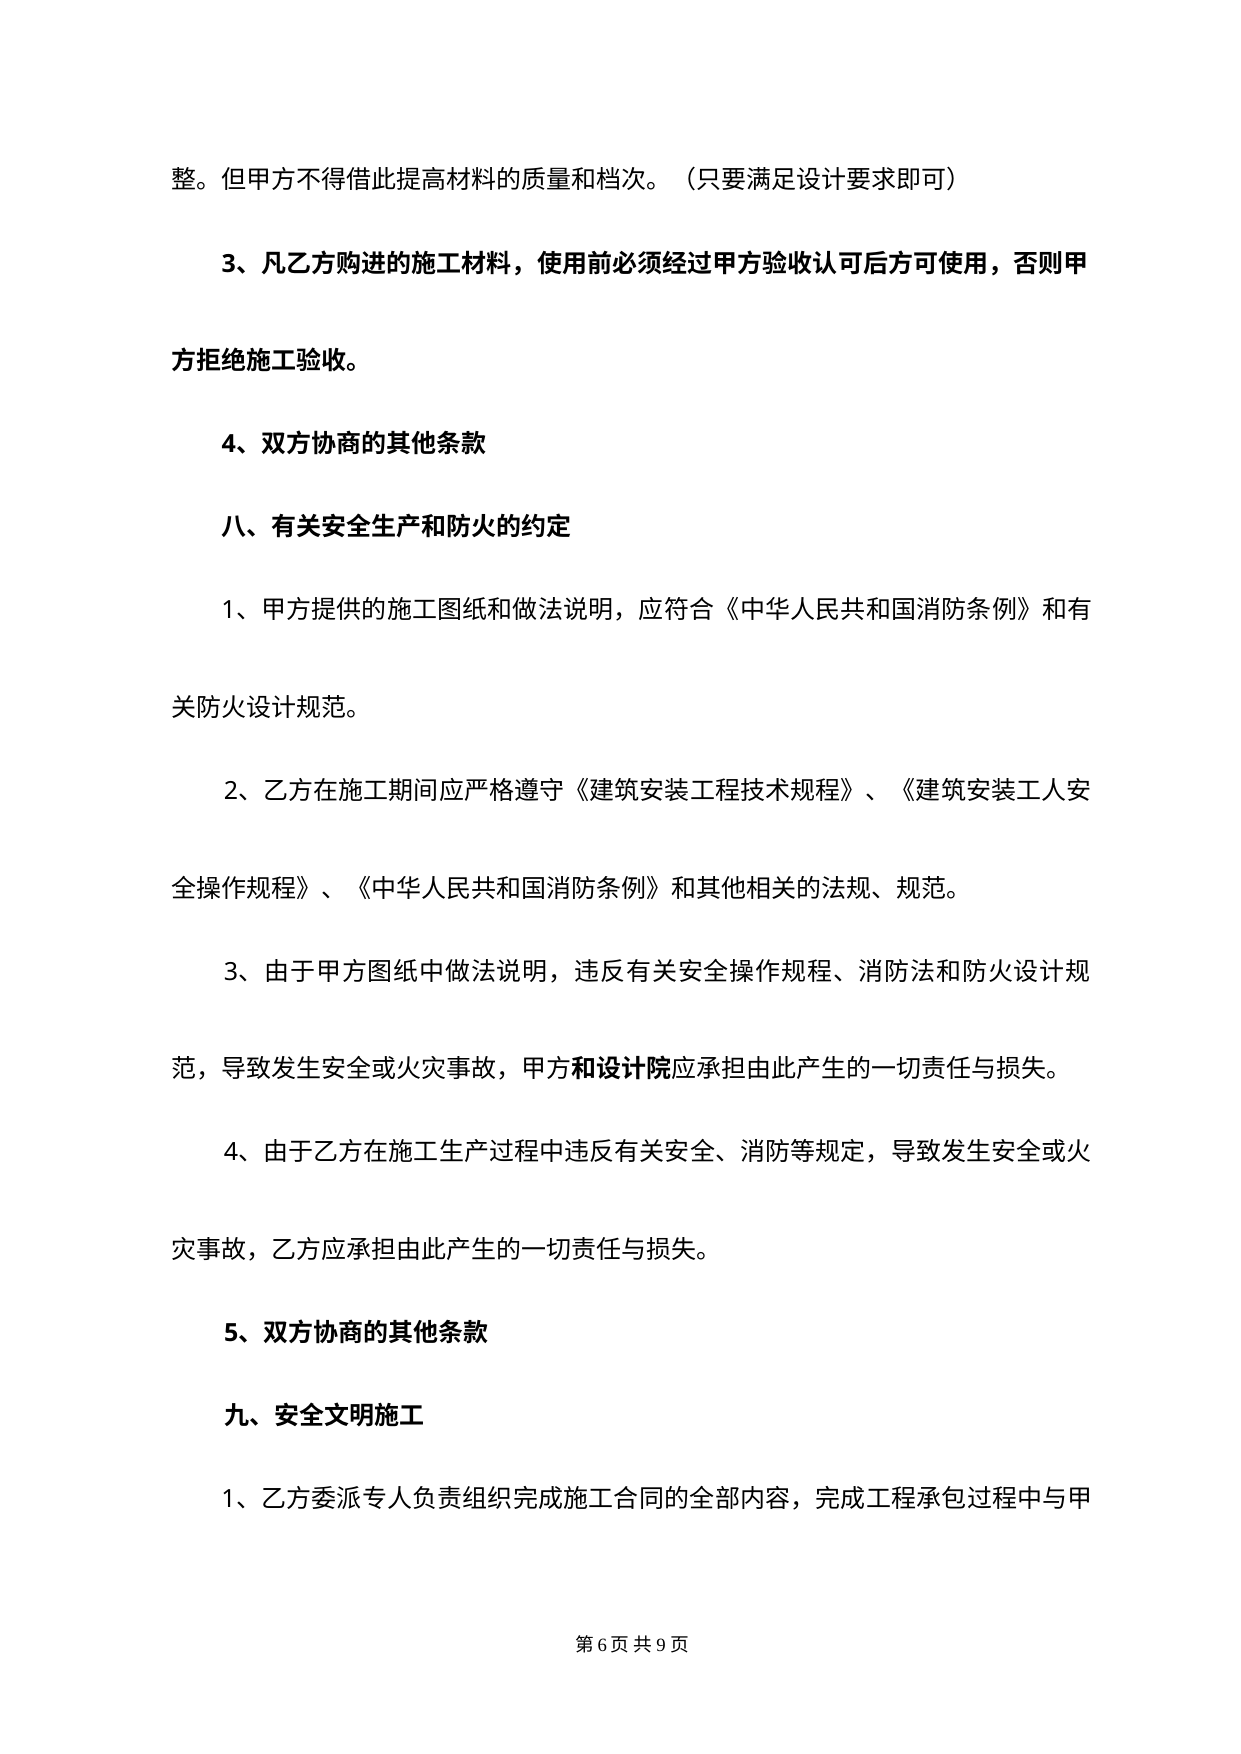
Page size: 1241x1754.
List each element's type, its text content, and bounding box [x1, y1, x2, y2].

text 5、双方协商的其他条款 [171, 1298, 1092, 1363]
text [171, 146, 1092, 211]
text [171, 1464, 1092, 1529]
text 八、有关安全生产和防火的约定 [171, 492, 1092, 557]
text 4、双方协商的其他条款 [171, 409, 1092, 474]
text 九、安全文明施工 [171, 1381, 1092, 1446]
text 3、由于甲方图纸中做法说明，违反有关安全操作规程、消防法和防火设计规范，导致发生安全或火灾事故，甲方和设计院应承担由此产生的一切责任与损失。 [171, 937, 1092, 1099]
text 4、由于乙方在施工生产过程中违反有关安全、消防等规定，导致发生安全或火灾事故，乙方应承担由此产生的一切责任与损失。 [171, 1117, 1092, 1280]
text 3、凡乙方购进的施工材料，使用前必须经过甲方验收认可后方可使用，否则甲方拒绝施工验收。 [171, 229, 1092, 391]
text 1、甲方提供的施工图纸和做法说明，应符合《中华人民共和国消防条例》和有关防火设计规范。 [171, 576, 1092, 738]
text 2、乙方在施工期间应严格遵守《建筑安装工程技术规程》、《建筑安装工人安全操作规程》、《中华人民共和国消防条例》和其他相关的法规、规范。 [171, 756, 1092, 919]
